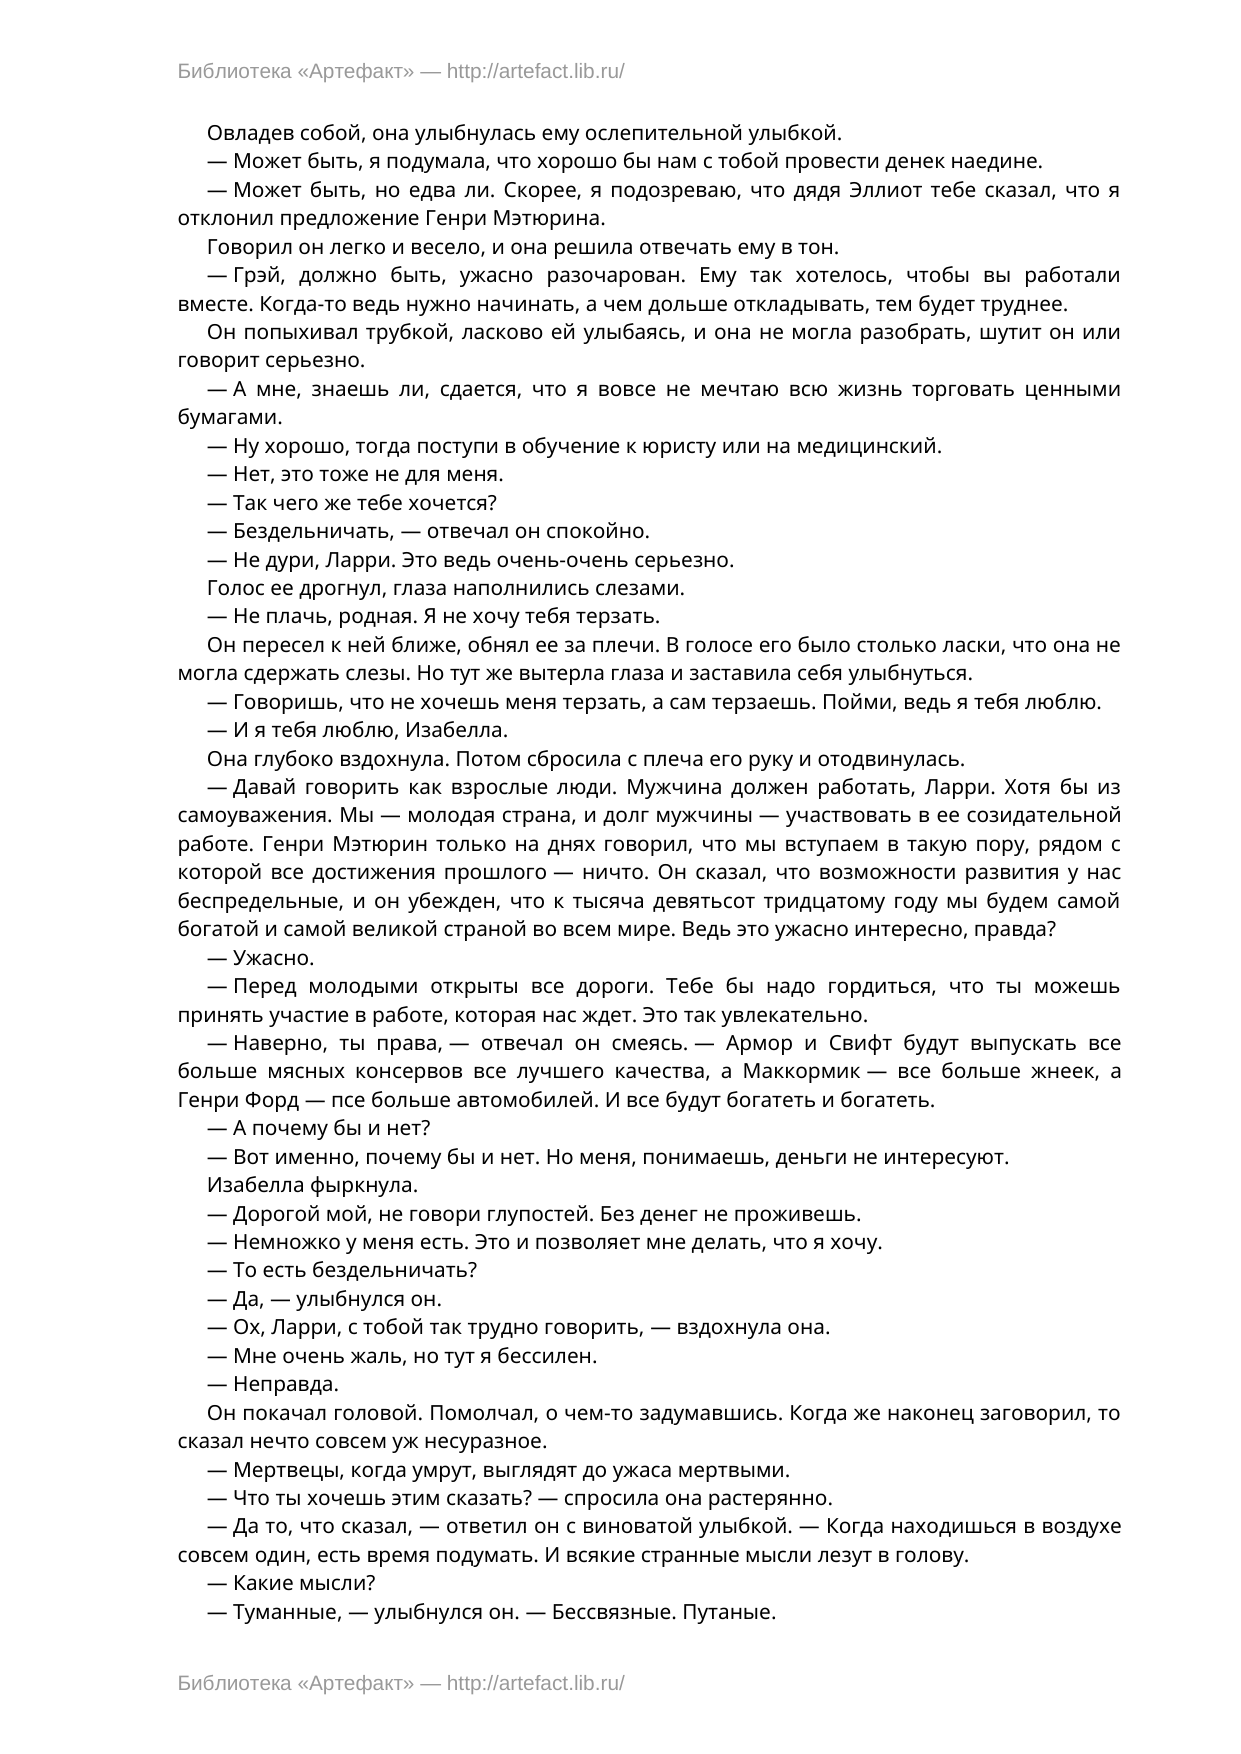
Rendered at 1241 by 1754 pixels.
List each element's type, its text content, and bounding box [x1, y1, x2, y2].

text — Говоришь, что не хочешь меня терзать, а сам терзаешь. Пойми, ведь я тебя люблю. [177, 687, 1122, 715]
text Он покачал головой. Помолчал, о чем-то задумавшись. Когда же наконец заговорил, то сказал нечто совсем уж несуразное. [177, 1398, 1122, 1455]
text — Может быть, но едва ли. Скорее, я подозреваю, что дядя Эллиот тебе сказал, что я отклонил предложение Генри Мэтюрина. [177, 175, 1122, 232]
text — Мне очень жаль, но тут я бессилен. [177, 1341, 1122, 1369]
text Она глубоко вздохнула. Потом сбросила с плеча его руку и отодвинулась. [177, 744, 1122, 772]
text — Не дури, Ларри. Это ведь очень-очень серьезно. [177, 545, 1122, 573]
text — Ну хорошо, тогда поступи в обучение к юристу или на медицинский. [177, 431, 1122, 459]
text — Так чего же тебе хочется? [177, 488, 1122, 516]
text — То есть бездельничать? [177, 1256, 1122, 1284]
text — Да то, что сказал, — ответил он с виноватой улыбкой. — Когда находишься в воздухе совсем один, есть время подумать. И всякие странные мысли лезут в голову. [177, 1512, 1122, 1568]
text Он попыхивал трубкой, ласково ей улыбаясь, и она не могла разобрать, шутит он или говорит серьезно. [177, 317, 1122, 374]
text Голос ее дрогнул, глаза наполнились слезами. [177, 573, 1122, 602]
text — Нет, это тоже не для меня. [177, 459, 1122, 488]
text — И я тебя люблю, Изабелла. [177, 715, 1122, 744]
text — Что ты хочешь этим сказать? — спросила она растерянно. [177, 1483, 1122, 1512]
text Овладев собой, она улыбнулась ему ослепительной улыбкой. [177, 118, 1122, 147]
text Он пересел к ней ближе, обнял ее за плечи. В голосе его было столько ласки, что она не могла сдержать слезы. Но тут же вытерла глаза и заставила себя улыбнуться. [177, 630, 1122, 687]
text — Немножко у меня есть. Это и позволяет мне делать, что я хочу. [177, 1227, 1122, 1256]
text — А почему бы и нет? [177, 1113, 1122, 1142]
text — А мне, знаешь ли, сдается, что я вовсе не мечтаю всю жизнь торговать ценными бумагами. [177, 374, 1122, 431]
text — Вот именно, почему бы и нет. Но меня, понимаешь, деньги не интересуют. [177, 1142, 1122, 1170]
text — Наверно, ты права, — отвечал он смеясь. — Армор и Свифт будут выпускать все больше мясных консервов все лучшего качества, а Маккормик — все больше жнеек, а Генри Форд — псе больше автомобилей. И все будут богатеть и богатеть. [177, 1028, 1122, 1113]
text — Ох, Ларри, с тобой так трудно говорить, — вздохнула она. [177, 1312, 1122, 1341]
text Изабелла фыркнула. [177, 1170, 1122, 1199]
text — Ужасно. [177, 943, 1122, 971]
text — Перед молодыми открыты все дороги. Тебе бы надо гордиться, что ты можешь принять участие в работе, которая нас ждет. Это так увлекательно. [177, 971, 1122, 1028]
text — Не плачь, родная. Я не хочу тебя терзать. [177, 602, 1122, 630]
text — Дорогой мой, не говори глупостей. Без денег не проживешь. [177, 1199, 1122, 1227]
text — Мертвецы, когда умрут, выглядят до ужаса мертвыми. [177, 1455, 1122, 1483]
text — Грэй, должно быть, ужасно разочарован. Ему так хотелось, чтобы вы работали вместе. Когда-то ведь нужно начинать, а чем дольше откладывать, тем будет труднее. [177, 260, 1122, 317]
text — Какие мысли? [177, 1568, 1122, 1597]
text — Может быть, я подумала, что хорошо бы нам с тобой провести денек наедине. [177, 147, 1122, 175]
text — Да, — улыбнулся он. [177, 1284, 1122, 1312]
text — Туманные, — улыбнулся он. — Бессвязные. Путаные. [177, 1597, 1122, 1625]
text Говорил он легко и весело, и она решила отвечать ему в тон. [177, 232, 1122, 260]
text — Бездельничать, — отвечал он спокойно. [177, 516, 1122, 545]
text — Неправда. [177, 1369, 1122, 1398]
text — Давай говорить как взрослые люди. Мужчина должен работать, Ларри. Хотя бы из самоуважения. Мы — молодая страна, и долг мужчины — участвовать в ее созидательной работе. Генри Мэтюрин только на днях говорил, что мы вступаем в такую пору, рядом с которой все достижения прошлого — ничто. Он сказал, что возможности развития у нас беспредельные, и он убежден, что к тысяча девятьсот тридцатому году мы будем самой богатой и самой великой страной во всем мире. Ведь это ужасно интересно, правда? [177, 772, 1122, 943]
